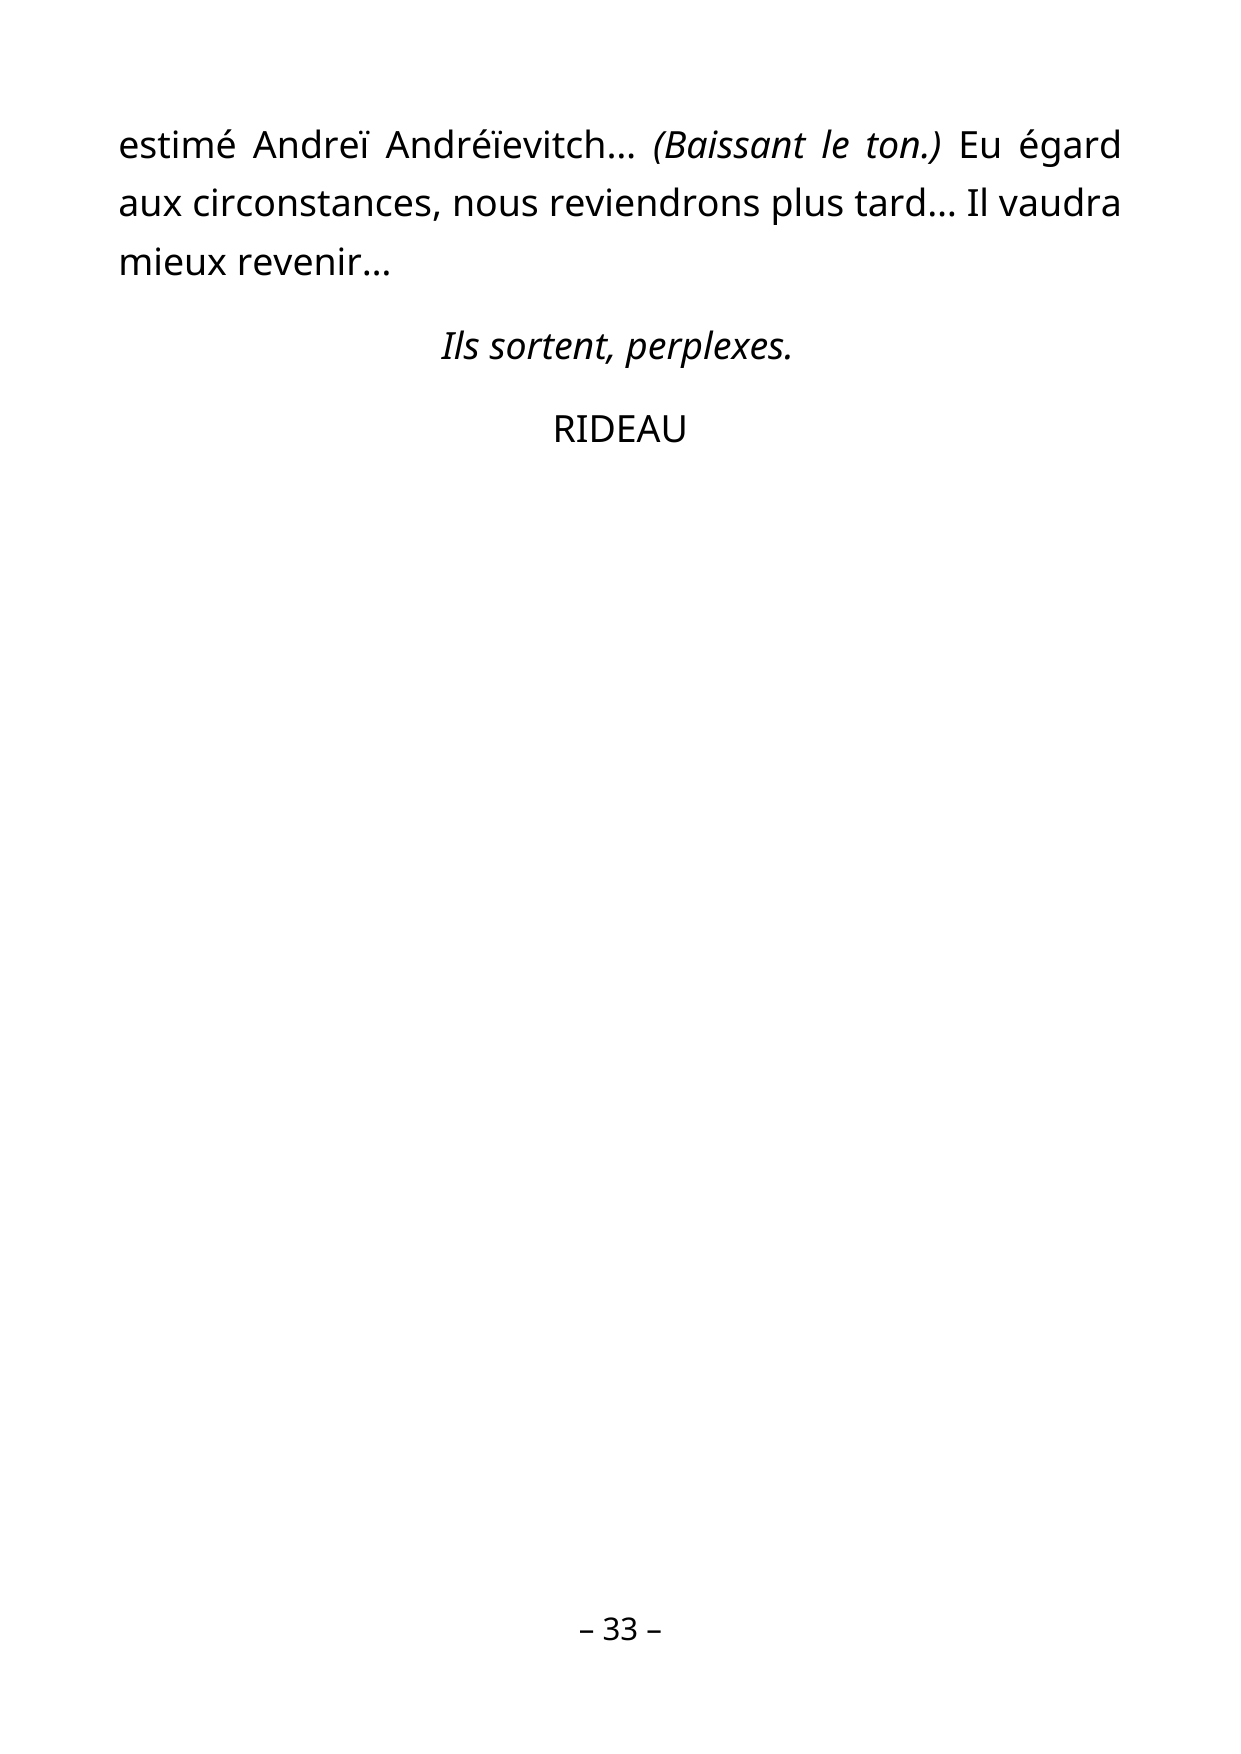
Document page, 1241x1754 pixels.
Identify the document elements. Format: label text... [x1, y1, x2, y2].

text Ils sortent, perplexes. [118, 319, 1122, 370]
text RIDEAU [118, 403, 1122, 454]
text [118, 118, 1122, 286]
